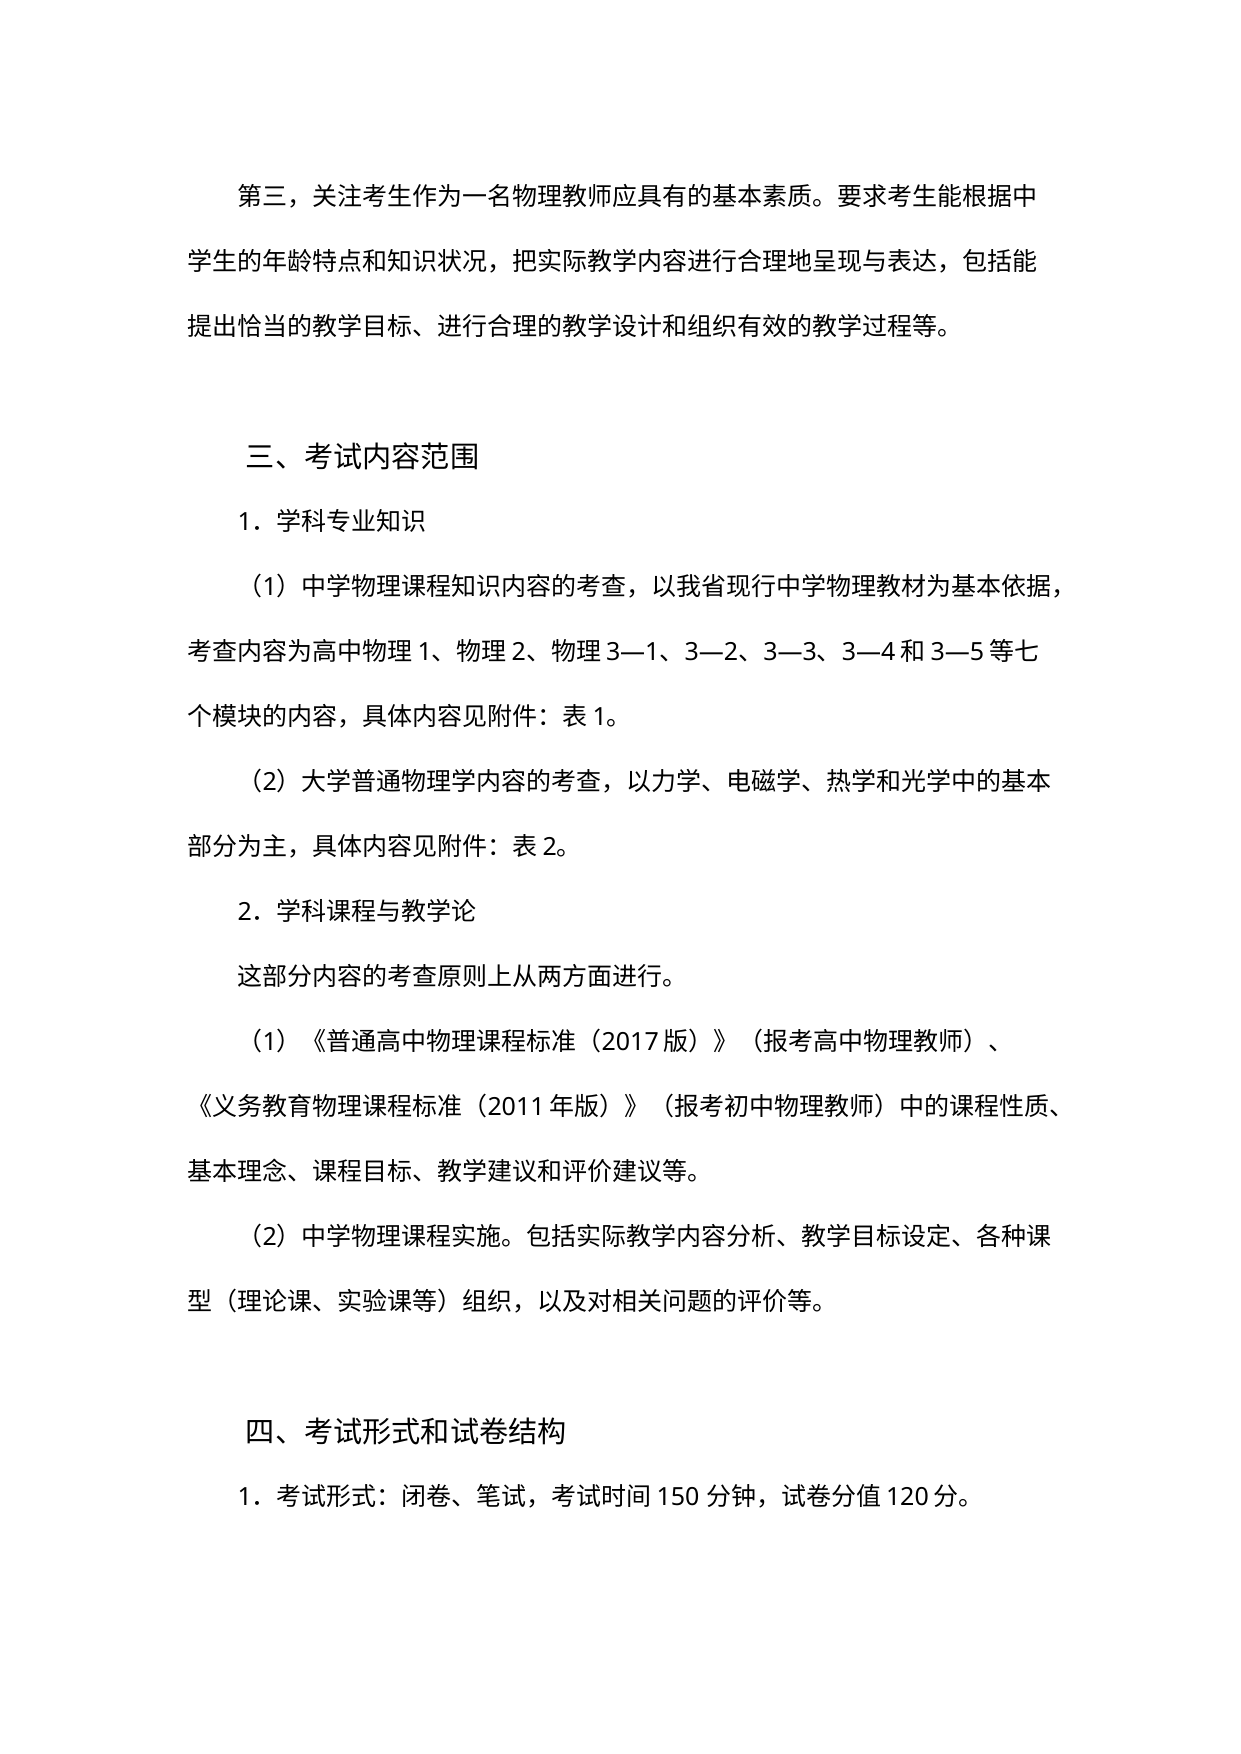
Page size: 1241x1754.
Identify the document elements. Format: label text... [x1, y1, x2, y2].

text （1）中学物理课程知识内容的考查，以我省现行中学物理教材为基本依据，考查内容为高中物理1、物理2、物理3—1、3—2、3—3、3—4和3—5等七个模块的内容，具体内容见附件：表1。 [187, 552, 1053, 747]
text 四、考试形式和试卷结构 [187, 1397, 1053, 1462]
text 1．学科专业知识 [187, 487, 1053, 552]
text 这部分内容的考查原则上从两方面进行。 [187, 942, 1053, 1007]
text 1．考试形式：闭卷、笔试，考试时间150 分钟，试卷分值120分。 [187, 1462, 1053, 1527]
text 2．学科课程与教学论 [187, 877, 1053, 942]
text 第三，关注考生作为一名物理教师应具有的基本素质。要求考生能根据中学生的年龄特点和知识状况，把实际教学内容进行合理地呈现与表达，包括能提出恰当的教学目标、进行合理的教学设计和组织有效的教学过程等。 [187, 162, 1053, 357]
text （1）《普通高中物理课程标准（2017版）》（报考高中物理教师）、《义务教育物理课程标准（2011年版）》（报考初中物理教师）中的课程性质、基本理念、课程目标、教学建议和评价建议等。 [187, 1007, 1053, 1202]
text （2）大学普通物理学内容的考查，以力学、电磁学、热学和光学中的基本部分为主，具体内容见附件：表2。 [187, 747, 1053, 877]
text 三、考试内容范围 [187, 422, 1053, 487]
text （2）中学物理课程实施。包括实际教学内容分析、教学目标设定、各种课型（理论课、实验课等）组织，以及对相关问题的评价等。 [187, 1202, 1053, 1332]
